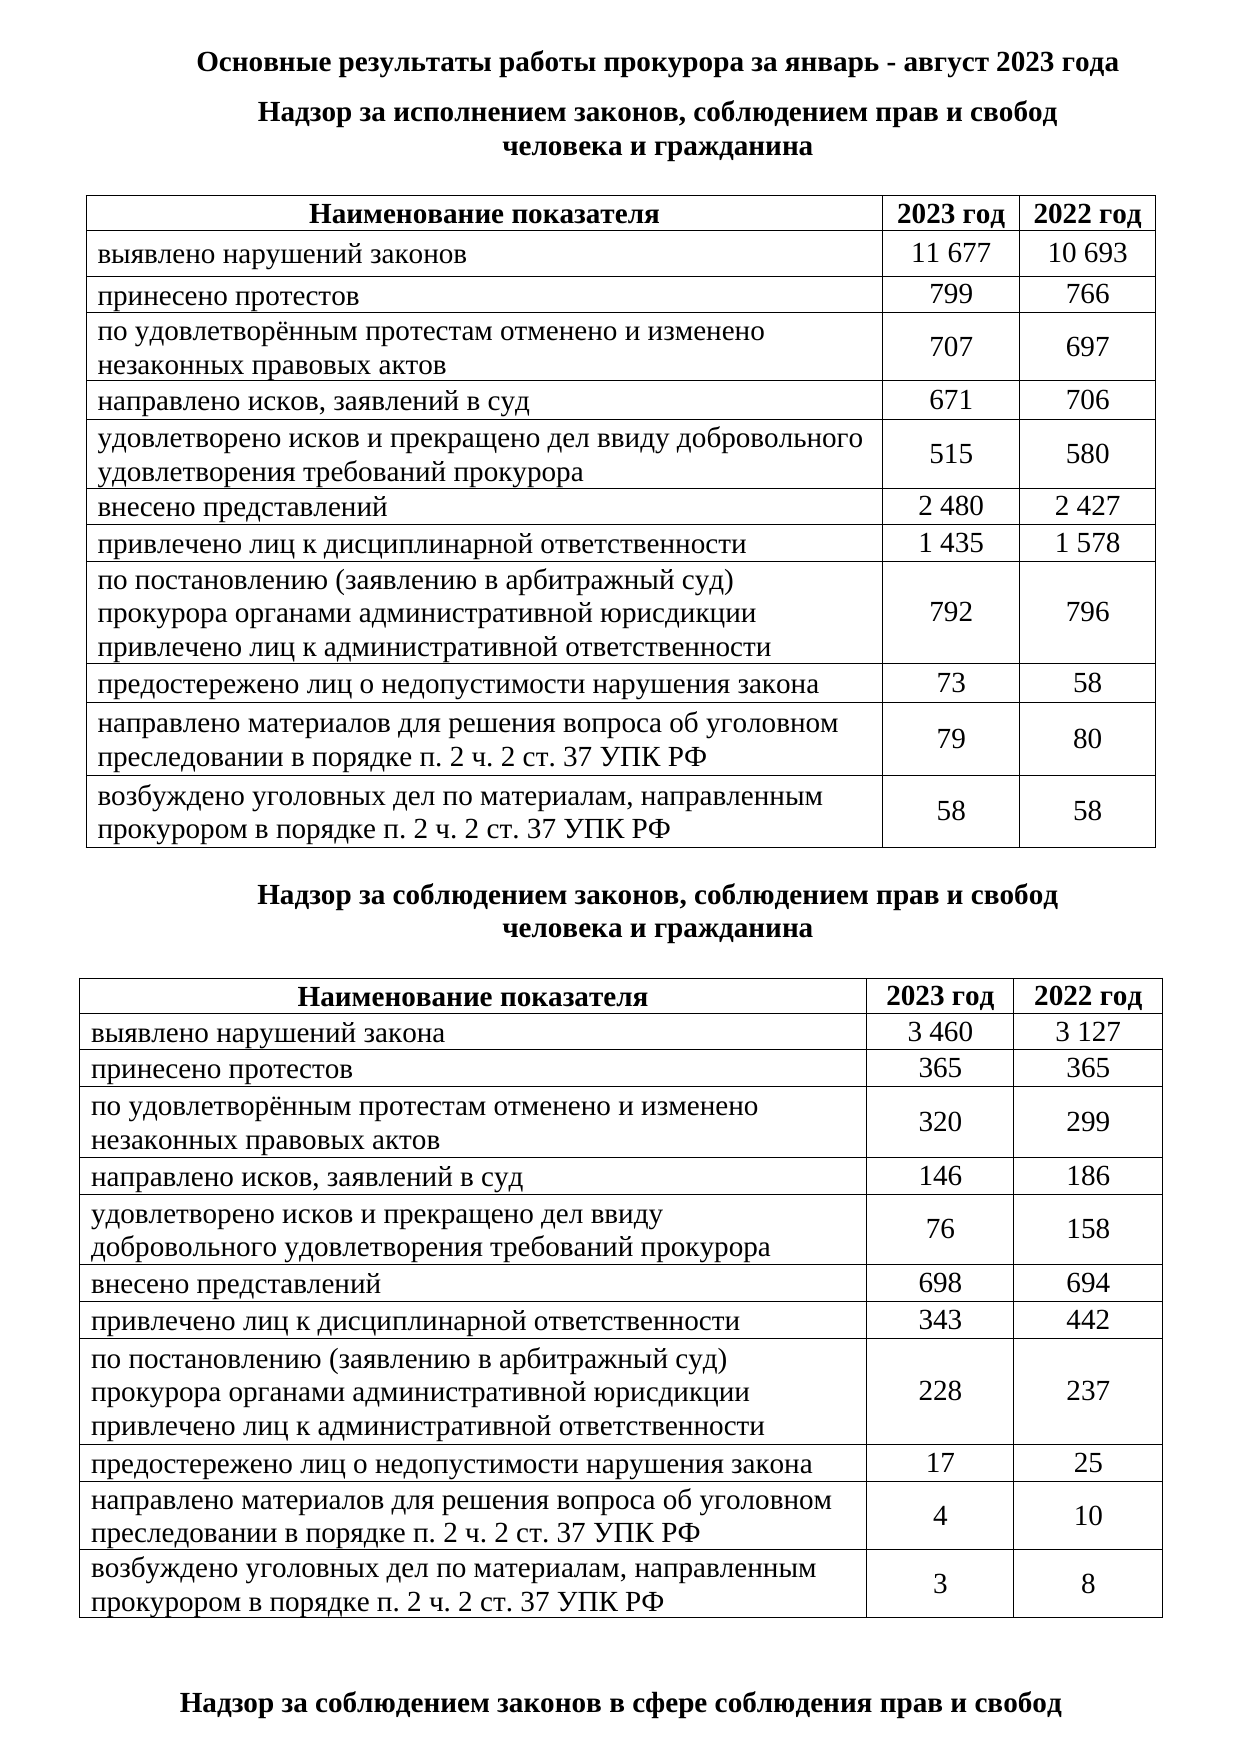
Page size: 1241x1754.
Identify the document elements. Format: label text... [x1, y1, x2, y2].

table_cell удовлетворено исков и прекращено дел ввиду добровольного удовлетворения требований прокурора [80, 1195, 866, 1264]
table_cell 515 [883, 420, 1019, 487]
table_cell 299 [1014, 1087, 1162, 1157]
table_cell внесено представлений [80, 1265, 866, 1301]
table_cell удовлетворено исков и прекращено дел ввиду добровольного удовлетворения требований прокурора [87, 420, 882, 487]
table_cell предостережено лиц о недопустимости нарушения закона [87, 664, 882, 702]
text Основные результаты работы прокурора за январь - август 2023 года [75, 44, 1167, 78]
table_cell 698 [867, 1265, 1013, 1301]
table_cell 237 [1014, 1339, 1162, 1444]
table_header 2023 год [867, 979, 1013, 1013]
table_cell 146 [867, 1158, 1013, 1193]
table_cell по удовлетворённым протестам отменено и изменено незаконных правовых актов [87, 313, 882, 380]
table_cell 1 435 [883, 525, 1019, 561]
table_cell 4 [867, 1482, 1013, 1549]
table_cell 580 [1020, 420, 1155, 487]
table_cell возбуждено уголовных дел по материалам, направленным прокурором в порядке п. 2 ч. 2 ст. 37 УПК РФ [80, 1550, 866, 1617]
table_cell по постановлению (заявлению в арбитражный суд) прокурора органами административной юрисдикции привлечено лиц к административной ответственности [80, 1339, 866, 1444]
table_cell 3 [867, 1550, 1013, 1617]
table_cell 10 [1014, 1482, 1162, 1549]
table_cell 79 [883, 703, 1019, 775]
table_cell 80 [1020, 703, 1155, 775]
table_cell внесено представлений [87, 489, 882, 524]
text Надзор за соблюдением законов, соблюдением прав и свобод [75, 877, 1167, 910]
table_cell 320 [867, 1087, 1013, 1157]
table_cell 792 [883, 562, 1019, 662]
table_cell 799 [883, 277, 1019, 312]
text Надзор за соблюдением законов в сфере соблюдения прав и свобод [75, 1685, 1167, 1719]
table_header 2023 год [883, 196, 1019, 230]
table_cell 8 [1014, 1550, 1162, 1617]
table_cell 2 427 [1020, 489, 1155, 524]
table_cell 796 [1020, 562, 1155, 662]
table_cell 671 [883, 381, 1019, 419]
table_cell предостережено лиц о недопустимости нарушения закона [80, 1445, 866, 1481]
table_cell направлено материалов для решения вопроса об уголовном преследовании в порядке п. 2 ч. 2 ст. 37 УПК РФ [80, 1482, 866, 1549]
table_cell 707 [883, 313, 1019, 380]
table_cell 228 [867, 1339, 1013, 1444]
table_cell направлено исков, заявлений в суд [80, 1158, 866, 1193]
table_cell принесено протестов [87, 277, 882, 312]
table_cell 1 578 [1020, 525, 1155, 561]
table_cell направлено материалов для решения вопроса об уголовном преследовании в порядке п. 2 ч. 2 ст. 37 УПК РФ [87, 703, 882, 775]
text Надзор за исполнением законов, соблюдением прав и свобод [75, 94, 1167, 128]
table_cell 25 [1014, 1445, 1162, 1481]
table_cell 3 460 [867, 1014, 1013, 1049]
table_cell 343 [867, 1302, 1013, 1338]
table_cell привлечено лиц к дисциплинарной ответственности [87, 525, 882, 561]
table_cell 694 [1014, 1265, 1162, 1301]
table_cell 706 [1020, 381, 1155, 419]
table_header Наименование показателя [80, 979, 866, 1013]
table_cell 3 127 [1014, 1014, 1162, 1049]
table_cell 73 [883, 664, 1019, 702]
table_cell выявлено нарушений законов [87, 231, 882, 276]
table_header 2022 год [1020, 196, 1155, 230]
table_cell 10 693 [1020, 231, 1155, 276]
table_cell 11 677 [883, 231, 1019, 276]
table_cell 58 [1020, 664, 1155, 702]
table_cell направлено исков, заявлений в суд [87, 381, 882, 419]
table_header Наименование показателя [87, 196, 882, 230]
table_cell 58 [883, 776, 1019, 847]
table_cell по удовлетворённым протестам отменено и изменено незаконных правовых актов [80, 1087, 866, 1157]
table_cell 76 [867, 1195, 1013, 1264]
table_cell 766 [1020, 277, 1155, 312]
table_cell привлечено лиц к дисциплинарной ответственности [80, 1302, 866, 1338]
text человека и гражданина [75, 128, 1167, 162]
table_cell 697 [1020, 313, 1155, 380]
text человека и гражданина [75, 910, 1167, 944]
table_cell 158 [1014, 1195, 1162, 1264]
table_cell принесено протестов [80, 1050, 866, 1086]
table_cell 365 [867, 1050, 1013, 1086]
table_cell возбуждено уголовных дел по материалам, направленным прокурором в порядке п. 2 ч. 2 ст. 37 УПК РФ [87, 776, 882, 847]
table_cell 186 [1014, 1158, 1162, 1193]
table_cell 365 [1014, 1050, 1162, 1086]
table_cell 2 480 [883, 489, 1019, 524]
table_cell выявлено нарушений закона [80, 1014, 866, 1049]
table_header 2022 год [1014, 979, 1162, 1013]
table_cell 58 [1020, 776, 1155, 847]
table_cell по постановлению (заявлению в арбитражный суд) прокурора органами административной юрисдикции привлечено лиц к административной ответственности [87, 562, 882, 662]
table_cell 442 [1014, 1302, 1162, 1338]
table_cell 17 [867, 1445, 1013, 1481]
